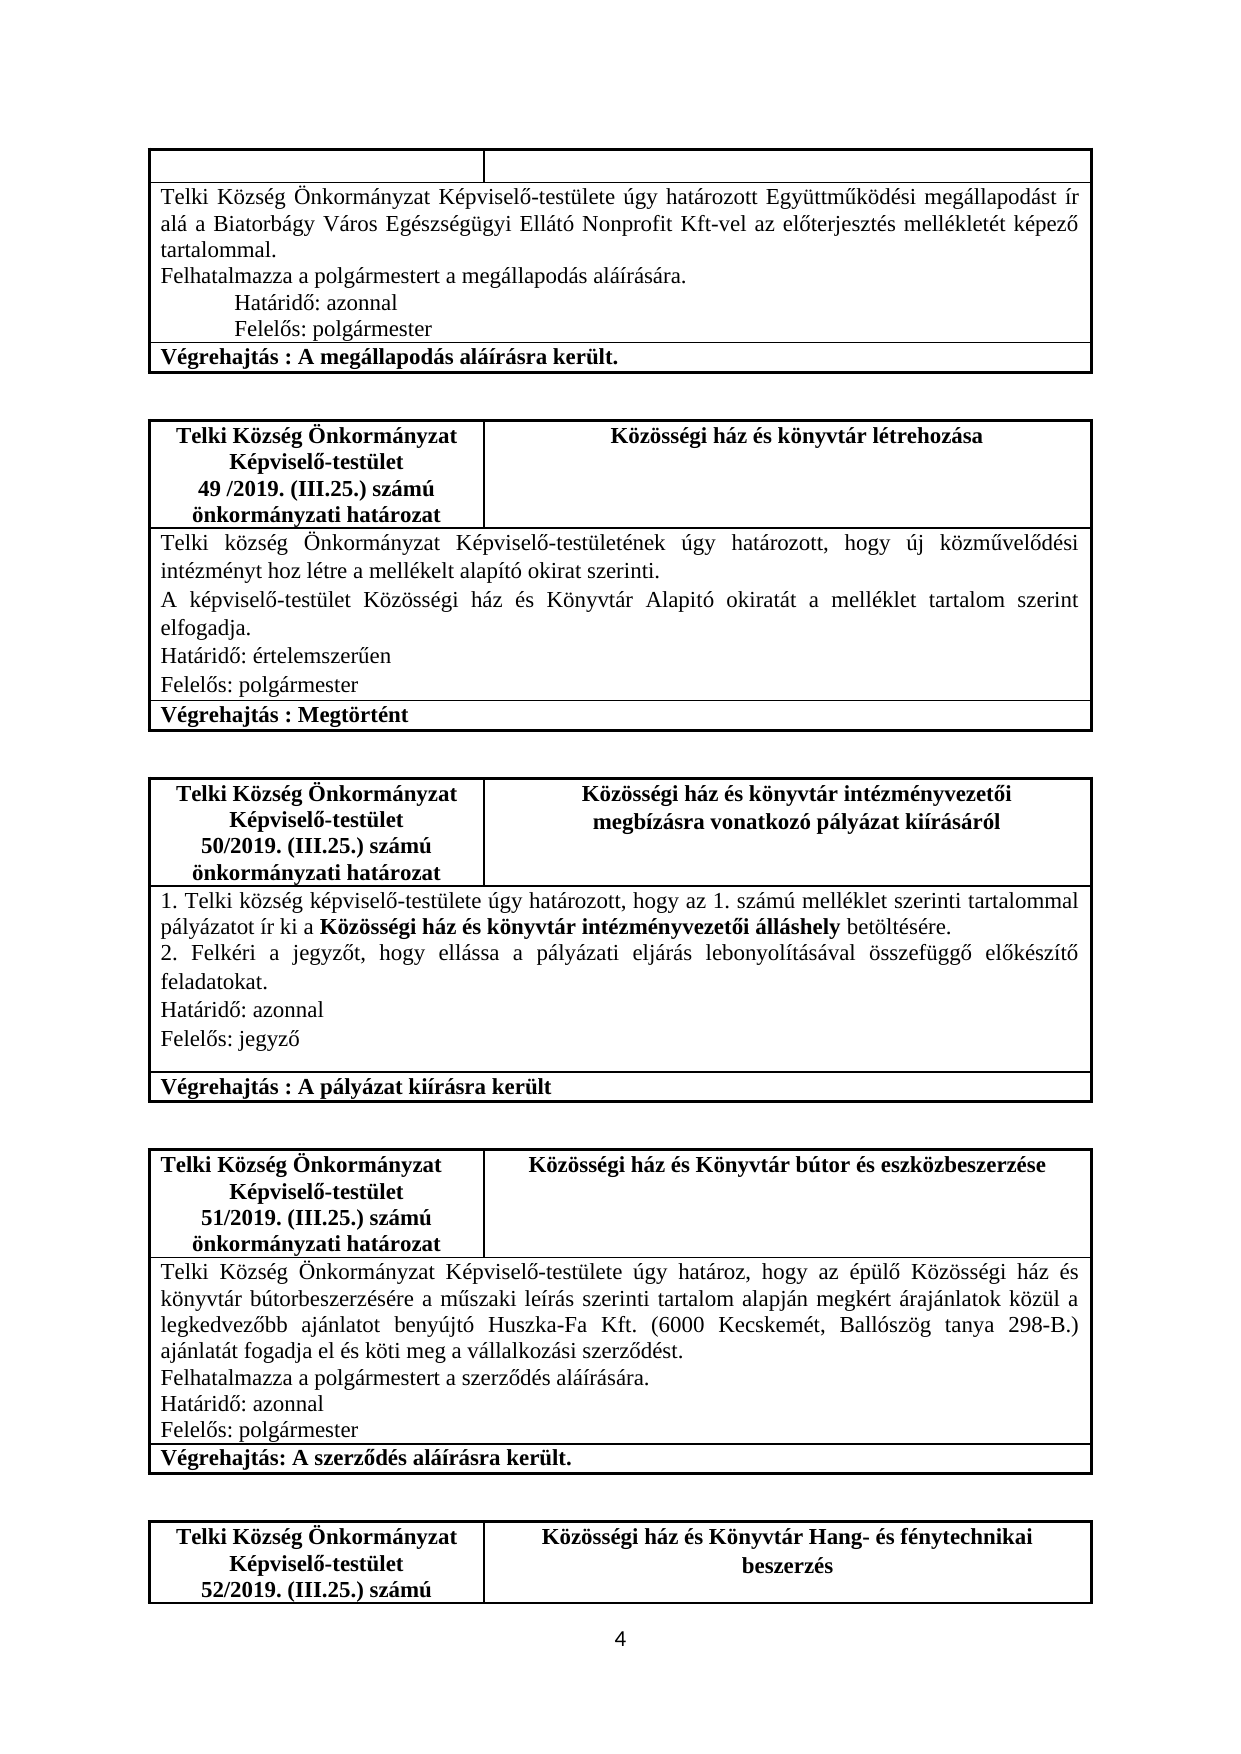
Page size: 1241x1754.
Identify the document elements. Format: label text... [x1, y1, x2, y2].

table_cell Telki Község Önkormányzat Képviselő-testülete úgy határoz, hogy az épülő Közösségi ház és könyvtár bútorbeszerzésére a műszaki leírás szerinti tartalom alapján megkért árajánlatok közül a legkedvezőbb ajánlatot benyújtó Huszka-Fa Kft. (6000 Kecskemét, Ballószög tanya 298-B.) ajánlatát fogadja el és köti meg a vállalkozási szerződést. Felhatalmazza a polgármestert a szerződés aláírására. Határidő: azonnal Felelős: polgármester [151, 1258, 1090, 1443]
table_cell Végrehajtás : A pályázat kiírásra került [151, 1073, 1090, 1100]
table_header Telki Község Önkormányzat Képviselő-testület 51/2019. (III.25.) számú önkormányzati határozat [151, 1151, 483, 1257]
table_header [151, 1523, 483, 1602]
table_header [485, 151, 1090, 182]
table_header Közösségi ház és könyvtár létrehozása [485, 422, 1090, 527]
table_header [151, 151, 483, 182]
table_header Közösségi ház és Könyvtár bútor és eszközbeszerzése [485, 1151, 1090, 1257]
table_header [485, 1523, 1090, 1602]
table_cell Végrehajtás : Megtörtént [151, 701, 1090, 728]
table_header Közösségi ház és könyvtár intézményvezetői megbízásra vonatkozó pályázat kiírásáról [485, 780, 1090, 885]
table_cell 1. Telki község képviselő-testülete úgy határozott, hogy az 1. számú melléklet szerinti tartalommal pályázatot ír ki a Közösségi ház és könyvtár intézményvezetői álláshely betöltésére. 2. Felkéri a jegyzőt, hogy ellássa a pályázati eljárás lebonyolításával összefüggő előkészítő feladatokat. Határidő: azonnal Felelős: jegyző [151, 887, 1090, 1071]
table_cell Végrehajtás: A szerződés aláírásra került. [151, 1445, 1090, 1472]
table_cell Telki Község Önkormányzat Képviselő-testülete úgy határozott Együttműködési megállapodást ír alá a Biatorbágy Város Egészségügyi Ellátó Nonprofit Kft-vel az előterjesztés mellékletét képező tartalommal. Felhatalmazza a polgármestert a megállapodás aláírására. Határidő: azonnal Felelős: polgármester [151, 183, 1090, 342]
table_header Telki Község Önkormányzat Képviselő-testület 50/2019. (III.25.) számú önkormányzati határozat [151, 780, 483, 885]
table_header Telki Község Önkormányzat Képviselő-testület 49 /2019. (III.25.) számú önkormányzati határozat [151, 422, 483, 527]
table_cell Végrehajtás : A megállapodás aláírásra került. [151, 343, 1090, 371]
table_cell Telki község Önkormányzat Képviselő-testületének úgy határozott, hogy új közművelődési intézményt hoz létre a mellékelt alapító okirat szerinti. A képviselő-testület Közösségi ház és Könyvtár Alapitó okiratát a melléklet tartalom szerint elfogadja. Határidő: értelemszerűen Felelős: polgármester [151, 529, 1090, 699]
